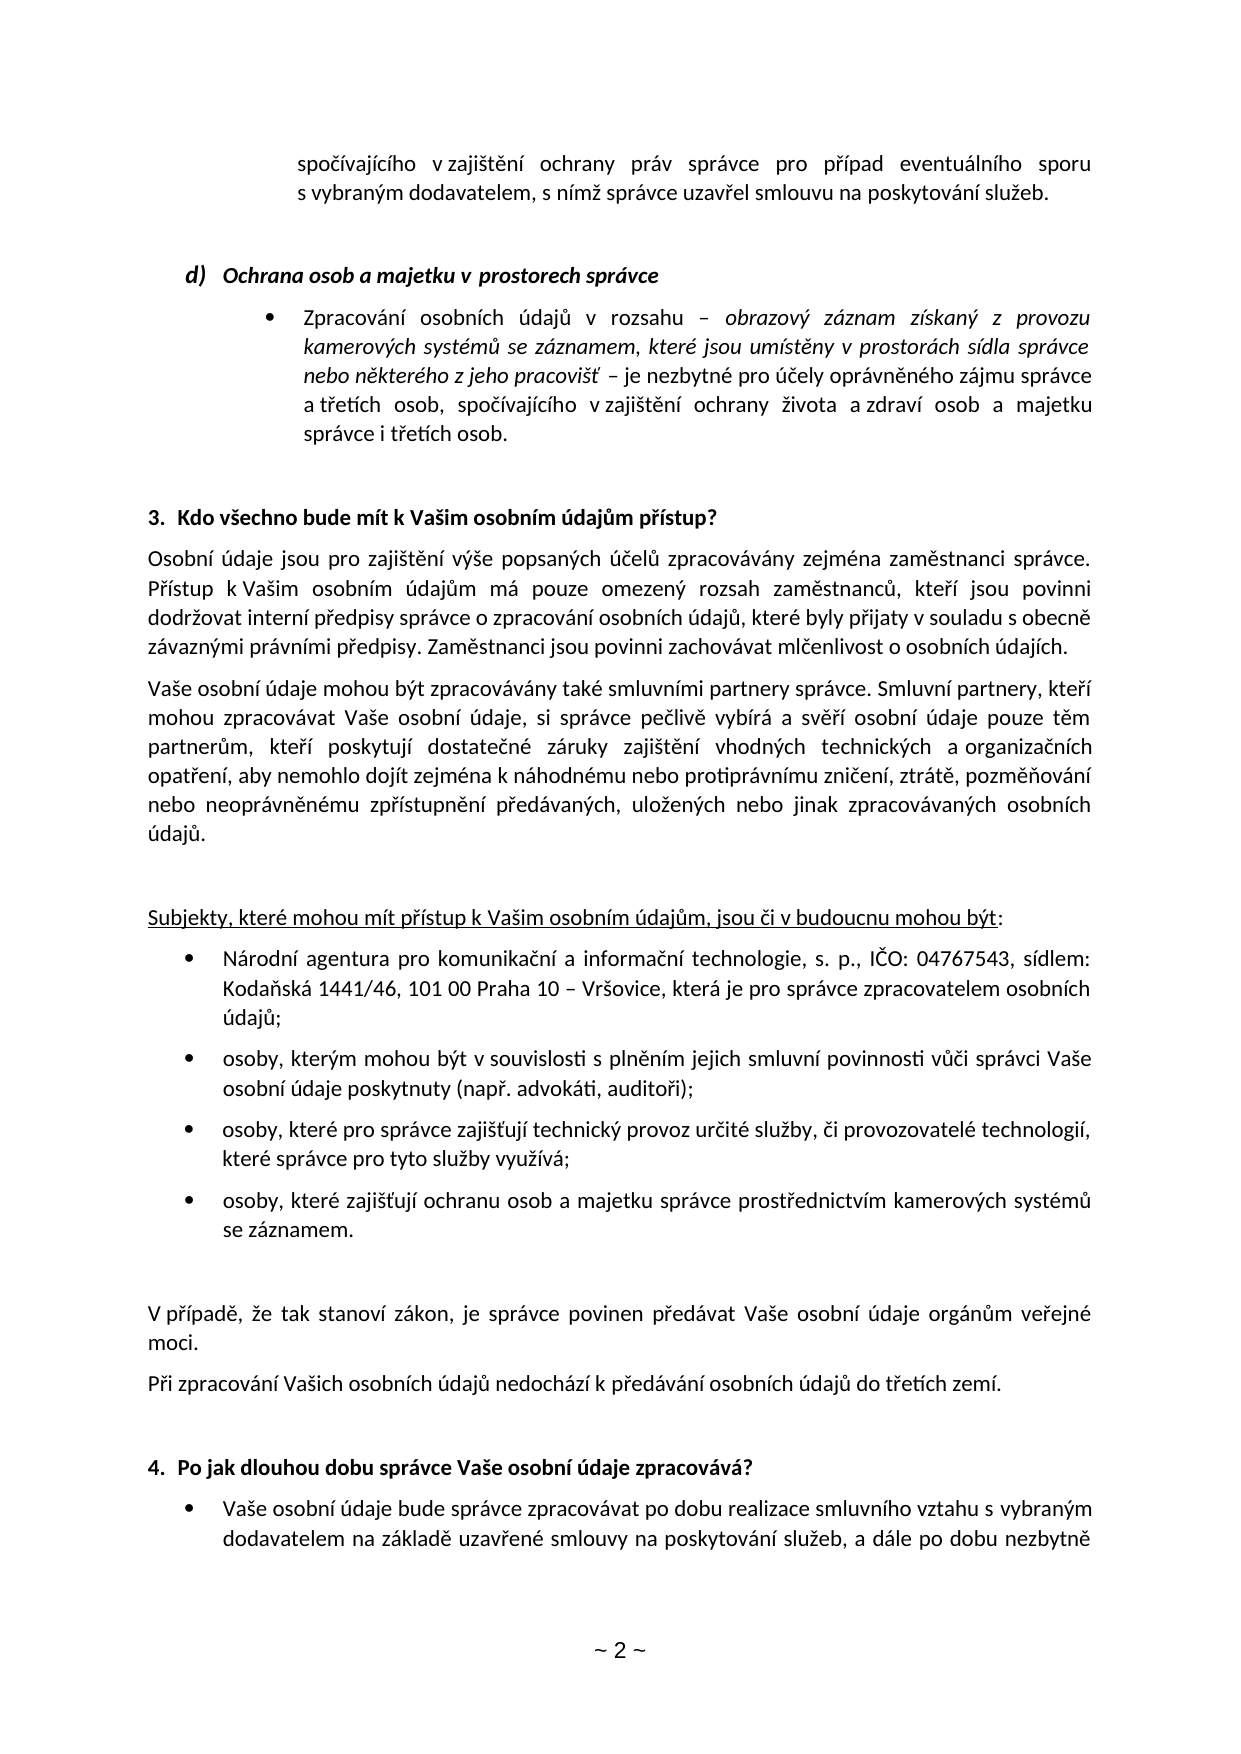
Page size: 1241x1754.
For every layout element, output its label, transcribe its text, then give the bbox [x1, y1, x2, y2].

list osoby, které zajišťují ochranu osob a majetku správce prostřednictvím kamerových systémů se záznamem. [185, 1185, 1093, 1243]
text V případě, že tak stanoví zákon, je správce povinen předávat Vaše osobní údaje orgánům veřejné moci. [148, 1298, 1093, 1356]
text Při zpracování Vašich osobních údajů nedochází k předávání osobních údajů do třetích zemí. [148, 1368, 1093, 1398]
list Ochrana osob a majetku v prostorech správce [185, 260, 1093, 289]
list Zpracování osobních údajů v rozsahu – obrazový záznam získaný z provozu kamerových systémů se záznamem, které jsou umístěny v prostorách sídla správce nebo některého z jeho pracovišť – je nezbytné pro účely oprávněného zájmu správce a třetích osob, spočívajícího v zajištění ochrany života a zdraví osob a majetku správce i třetích osob. [266, 302, 1093, 448]
list Po jak dlouhou dobu správce Vaše osobní údaje zpracovává? [148, 1452, 1093, 1481]
text Subjekty, které mohou mít přístup k Vašim osobním údajům, jsou či v budoucnu mohou být: [148, 902, 1093, 931]
text Osobní údaje jsou pro zajištění výše popsaných účelů zpracovávány zejména zaměstnanci správce. Přístup k Vašim osobním údajům má pouze omezený rozsah zaměstnanců, kteří jsou povinni dodržovat interní předpisy správce o zpracování osobních údajů, které byly přijaty v souladu s obecně závaznými právními předpisy. Zaměstnanci jsou povinni zachovávat mlčenlivost o osobních údajích. [148, 543, 1093, 660]
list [185, 1493, 1093, 1552]
list Kdo všechno bude mít k Vašim osobním údajům přístup? [148, 502, 1093, 531]
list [260, 148, 1093, 206]
list osoby, kterým mohou být v souvislosti s plněním jejich smluvní povinnosti vůči správci Vaše osobní údaje poskytnuty (např. advokáti, auditoři); [185, 1043, 1093, 1102]
list Národní agentura pro komunikační a informační technologie, s. p., IČO: 04767543, sídlem: Kodaňská 1441/46, 101 00 Praha 10 – Vršovice, která je pro správce zpracovatelem osobních údajů; [185, 943, 1093, 1031]
list osoby, které pro správce zajišťují technický provoz určité služby, či provozovatelé technologií, které správce pro tyto služby využívá; [185, 1114, 1093, 1173]
text Vaše osobní údaje mohou být zpracovávány také smluvními partnery správce. Smluvní partnery, kteří mohou zpracovávat Vaše osobní údaje, si správce pečlivě vybírá a svěří osobní údaje pouze těm partnerům, kteří poskytují dostatečné záruky zajištění vhodných technických a organizačních opatření, aby nemohlo dojít zejména k náhodnému nebo protiprávnímu zničení, ztrátě, pozměňování nebo neoprávněnému zpřístupnění předávaných, uložených nebo jinak zpracovávaných osobních údajů. [148, 673, 1093, 848]
